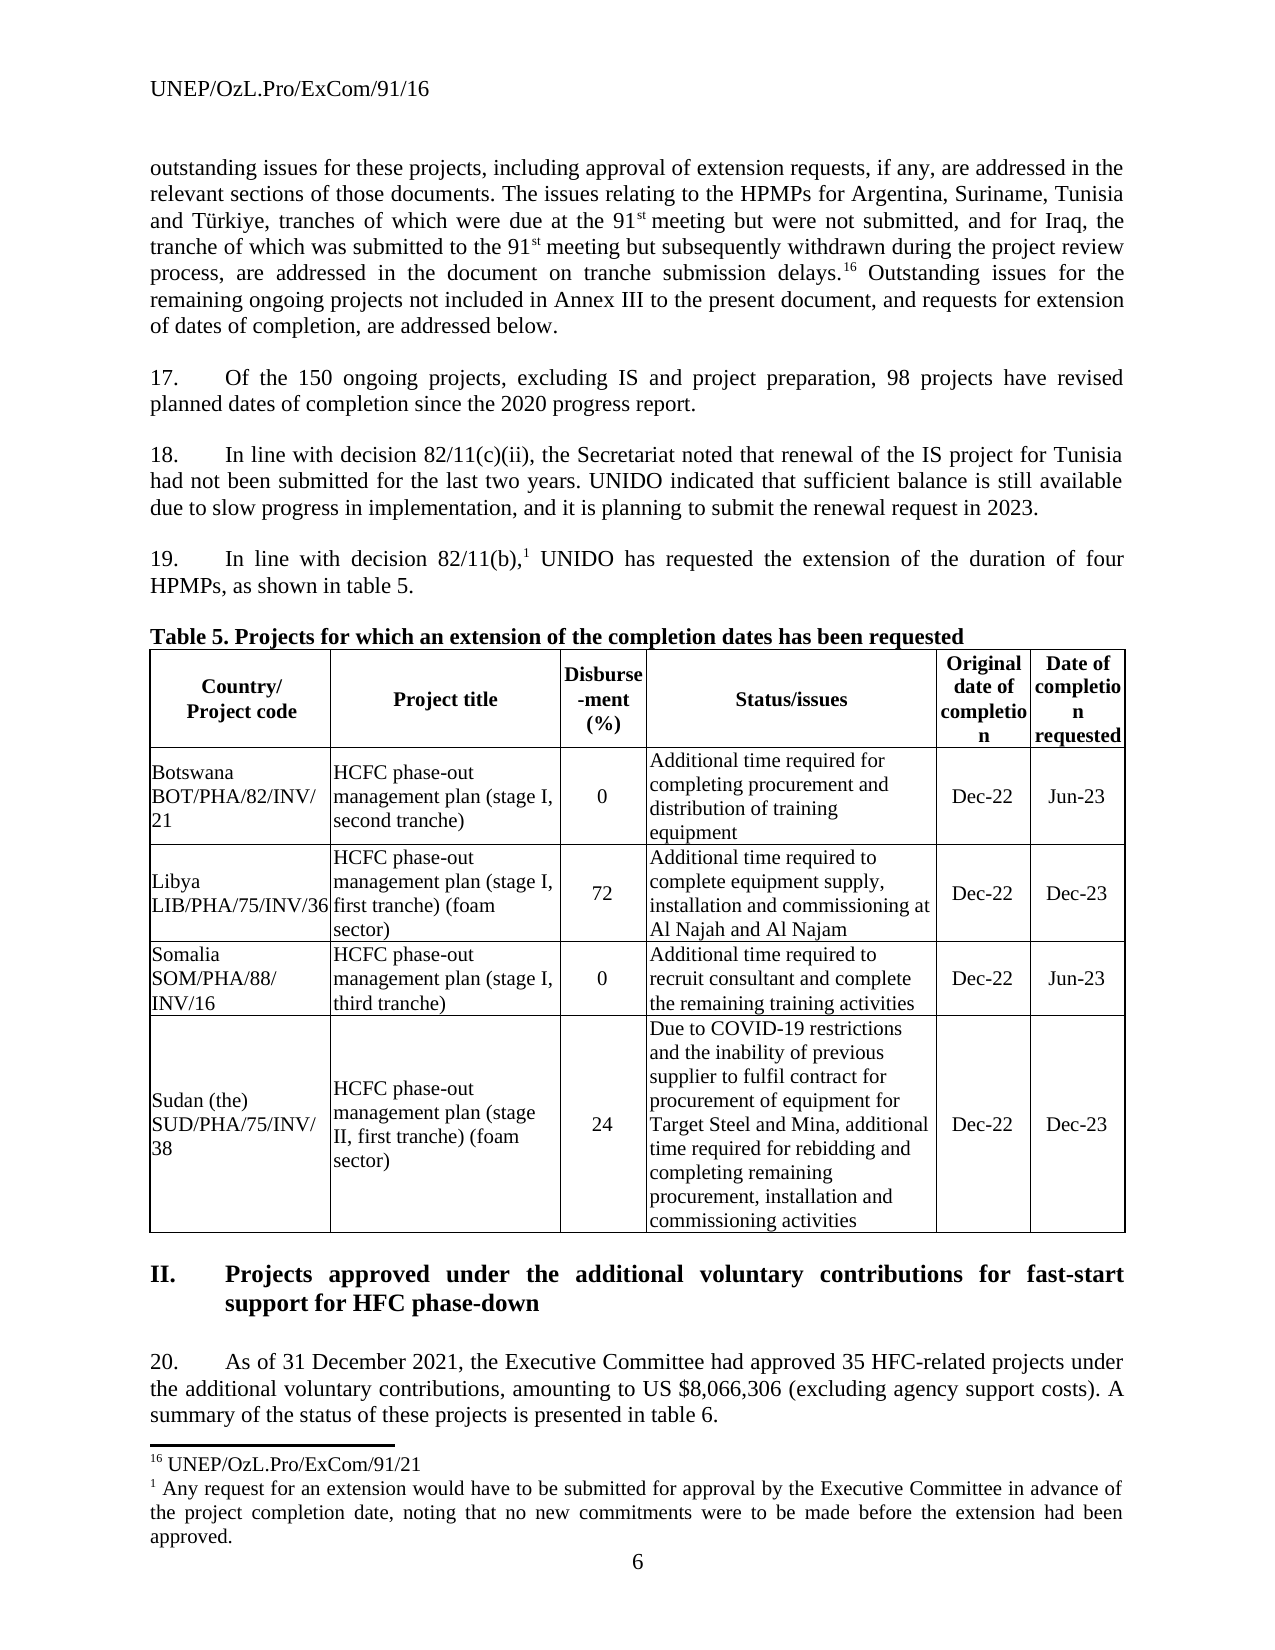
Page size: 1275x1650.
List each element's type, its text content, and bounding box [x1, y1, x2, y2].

subtitle Of the 150 ongoing projects, excluding IS and project preparation, 98 projects have revised planned dates of completion since the 2020 progress report. [150, 363, 1125, 416]
table_cell Dec-22 [937, 748, 1030, 844]
table_cell 0 [561, 748, 646, 844]
table_cell Dec-22 [937, 942, 1030, 1014]
text Table 5. Projects for which an extension of the completion dates has been requested [150, 623, 1125, 649]
table_cell Dec-23 [1031, 845, 1124, 941]
table_cell 72 [561, 845, 646, 941]
table_cell HCFC phase-out management plan (stage I, third tranche) [331, 942, 560, 1014]
table_cell HCFC phase-out management plan (stage I, second tranche) [331, 748, 560, 844]
text II. Projects approved under the additional voluntary contributions for fast-start support for HFC phase-down [150, 1259, 1125, 1317]
table_header Project title [331, 650, 560, 747]
table_cell Jun-23 [1031, 942, 1124, 1014]
table_cell Sudan (the) SUD/PHA/75/INV/38 [151, 1016, 330, 1232]
table_cell HCFC phase-out management plan (stage I, first tranche) (foam sector) [331, 845, 560, 941]
table_header Date of completion requested [1031, 650, 1124, 747]
table_cell 0 [561, 942, 646, 1014]
table_cell Dec-22 [937, 845, 1030, 941]
table_header Country/ Project code [151, 650, 330, 747]
table_cell Libya LIB/PHA/75/INV/36 [151, 845, 330, 941]
table_cell HCFC phase-out management plan (stage II, first tranche) (foam sector) [331, 1016, 560, 1232]
subtitle In line with decision 82/11(b), UNIDO has requested the extension of the duration of four HPMPs, as shown in table 5. [150, 545, 1125, 598]
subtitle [150, 154, 1125, 338]
table_cell Jun-23 [1031, 748, 1124, 844]
subtitle As of 31 December 2021, the Executive Committee had approved 35 HFC-related projects under the additional voluntary contributions, amounting to US $8,066,306 (excluding agency support costs). A summary of the status of these projects is presented in table 6. [150, 1348, 1125, 1427]
table_header Status/issues [647, 650, 936, 747]
table_cell Additional time required to recruit consultant and complete the remaining training activities [647, 942, 936, 1014]
table_header Disburse-ment (%) [561, 650, 646, 747]
table_header Original date of completion [937, 650, 1030, 747]
table_cell Additional time required for completing procurement and distribution of training equipment [647, 748, 936, 844]
table_cell Due to COVID-19 restrictions and the inability of previous supplier to fulfil contract for procurement of equipment for Target Steel and Mina, additional time required for rebidding and completing remaining procurement, installation and commissioning activities [647, 1016, 936, 1232]
table_cell Dec-23 [1031, 1016, 1124, 1232]
subtitle In line with decision 82/11(c)(ii), the Secretariat noted that renewal of the IS project for Tunisia had not been submitted for the last two years. UNIDO indicated that sufficient balance is still available due to slow progress in implementation, and it is planning to submit the renewal request in 2023. [150, 441, 1125, 520]
table_cell Additional time required to complete equipment supply, installation and commissioning at Al Najah and Al Najam [647, 845, 936, 941]
table_cell 24 [561, 1016, 646, 1232]
table_cell Botswana BOT/PHA/82/INV/21 [151, 748, 330, 844]
table_cell Somalia SOM/PHA/88/INV/16 [151, 942, 330, 1014]
table_cell Dec-22 [937, 1016, 1030, 1232]
